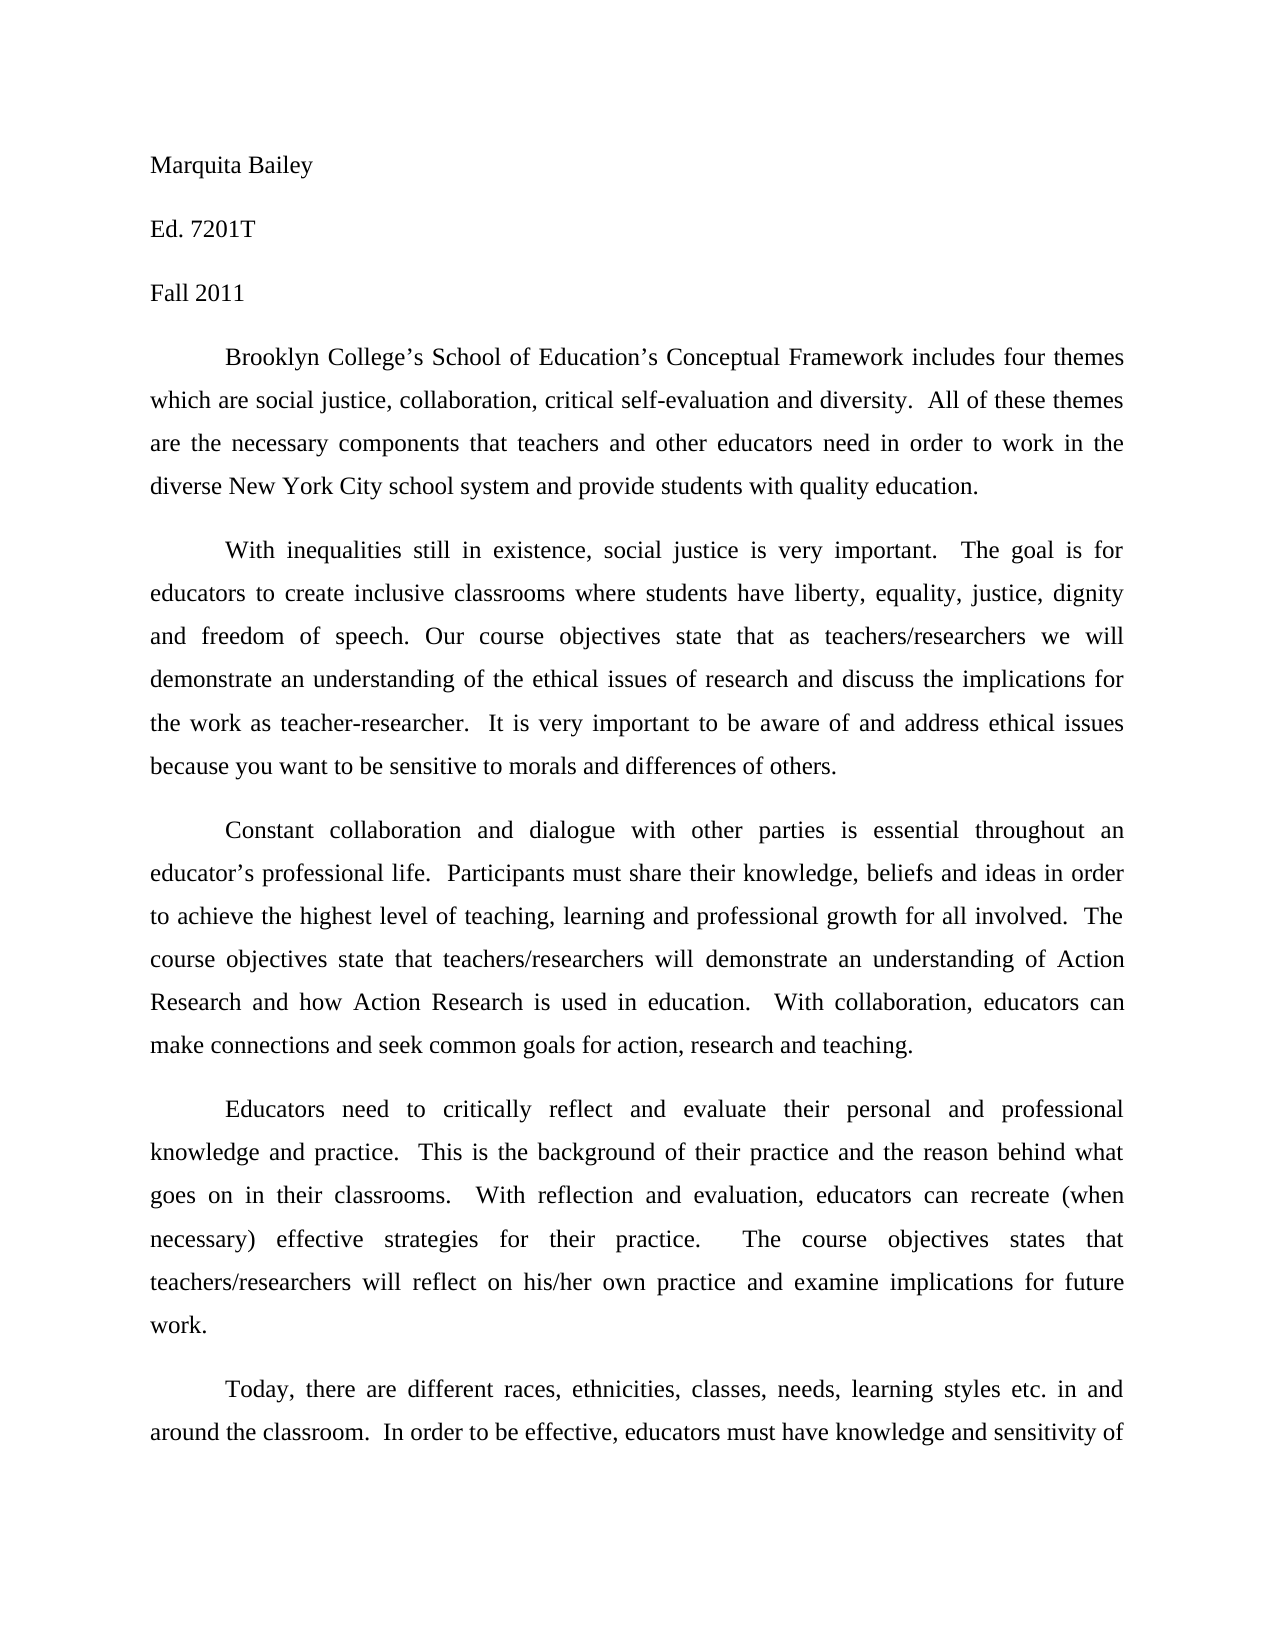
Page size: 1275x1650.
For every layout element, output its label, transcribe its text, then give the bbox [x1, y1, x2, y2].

text Fall 2011 [150, 278, 1125, 307]
text Ed. 7201T [150, 214, 1125, 243]
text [150, 1374, 1125, 1446]
text With inequalities still in existence, social justice is very important. The goal is for educators to create inclusive classrooms where students have liberty, equality, justice, dignity and freedom of speech. Our course objectives state that as teachers/researchers we will demonstrate an understanding of the ethical issues of research and discuss the implications for the work as teacher-researcher. It is very important to be aware of and address ethical issues because you want to be sensitive to morals and differences of others. [150, 535, 1125, 779]
text Brooklyn College’s School of Education’s Conceptual Framework includes four themes which are social justice, collaboration, critical self-evaluation and diversity. All of these themes are the necessary components that teachers and other educators need in order to work in the diverse New York City school system and provide students with quality education. [150, 342, 1125, 500]
text Marquita Bailey [150, 150, 1125, 179]
text Constant collaboration and dialogue with other parties is essential throughout an educator’s professional life. Participants must share their knowledge, beliefs and ideas in order to achieve the highest level of teaching, learning and professional growth for all involved. The course objectives state that teachers/researchers will demonstrate an understanding of Action Research and how Action Research is used in education. With collaboration, educators can make connections and seek common goals for action, research and teaching. [150, 815, 1125, 1059]
text Educators need to critically reflect and evaluate their personal and professional knowledge and practice. This is the background of their practice and the reason behind what goes on in their classrooms. With reflection and evaluation, educators can recreate (when necessary) effective strategies for their practice. The course objectives states that teachers/researchers will reflect on his/her own practice and examine implications for future work. [150, 1094, 1125, 1339]
